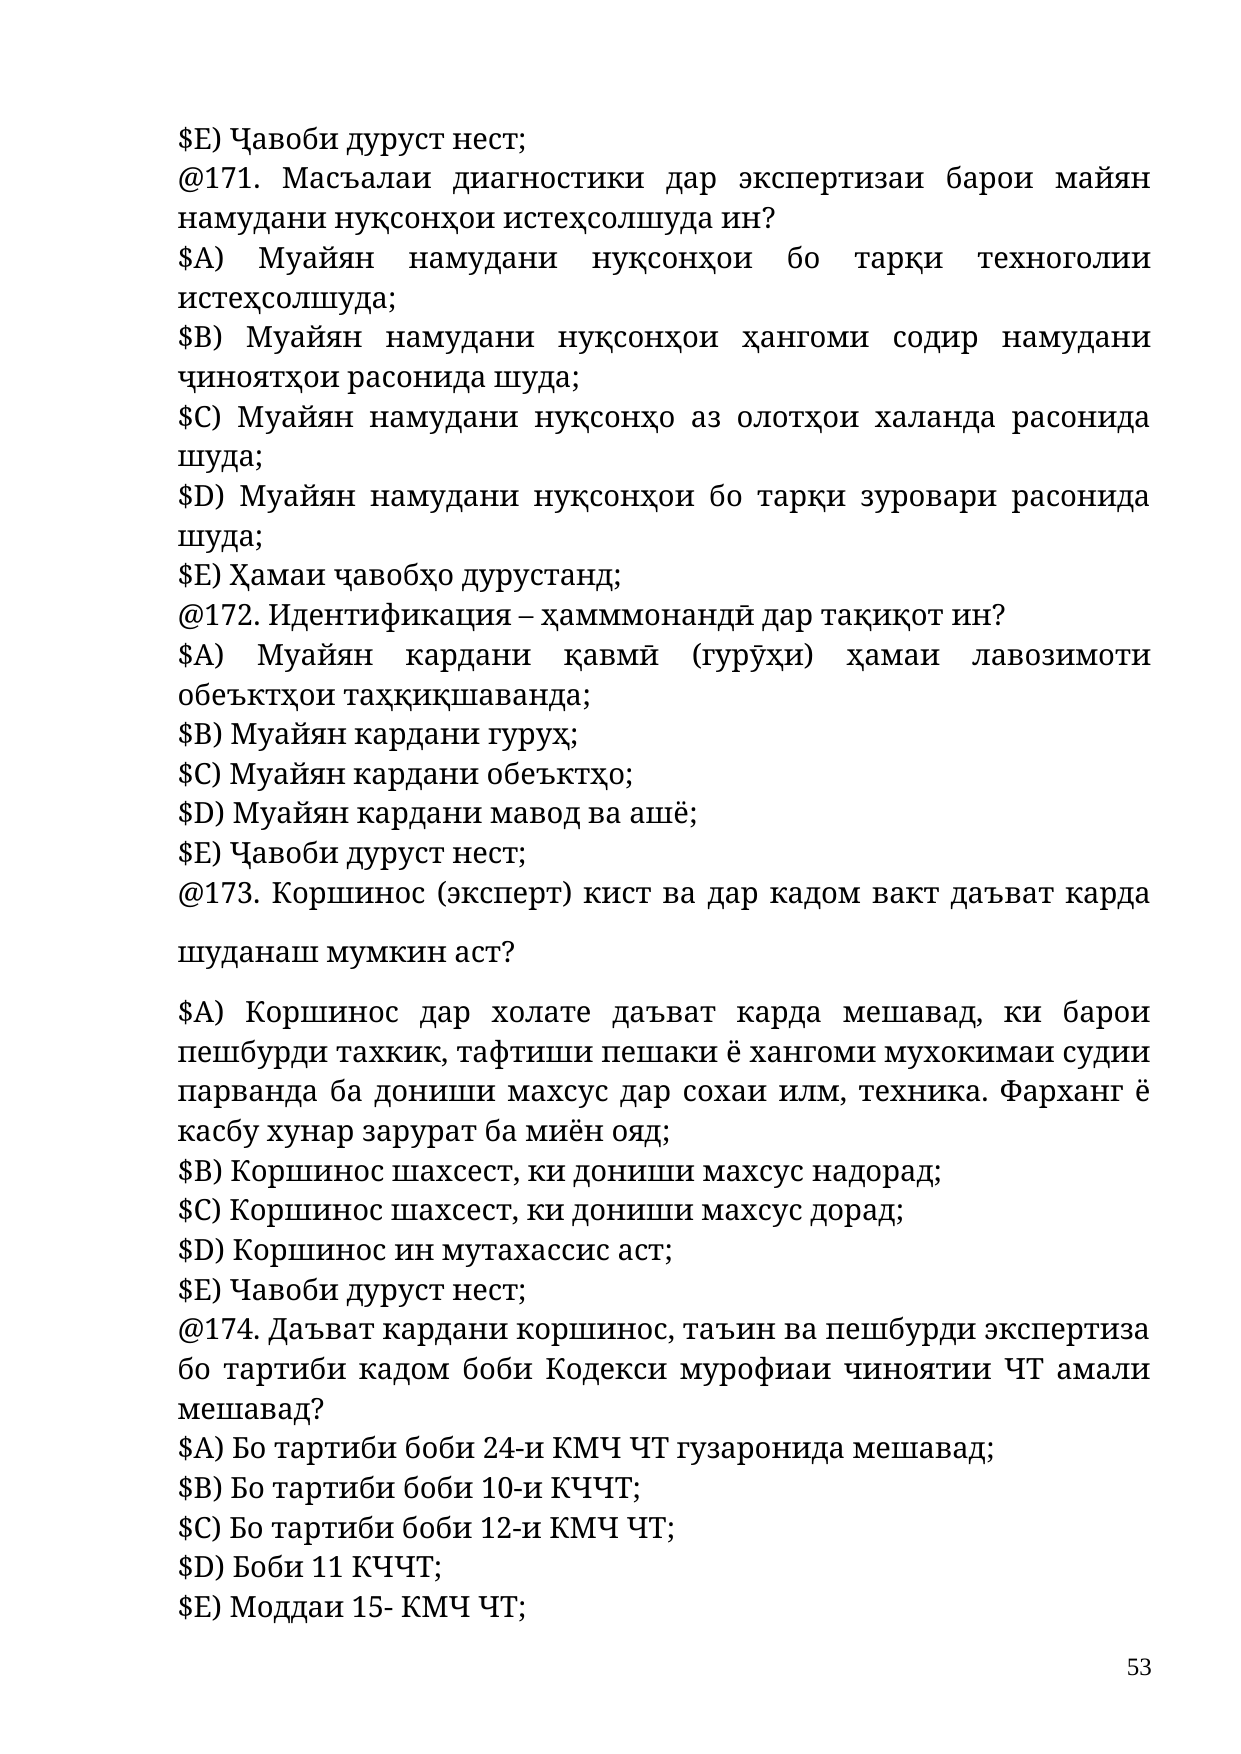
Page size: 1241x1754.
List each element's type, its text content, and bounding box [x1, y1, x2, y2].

text $D) Коршинос ин мутахассис аст; [177, 1229, 1152, 1269]
text $E) Ҷавоби дуруст нест; [177, 832, 1152, 872]
text $B) Коршинос шахсест, ки дониши махсус надорад; [177, 1150, 1152, 1189]
text $B) Муайян кардани гуруҳ; [177, 713, 1152, 753]
text $A) Бо тартиби боби 24-и КМЧ ЧТ гузаронида мешавад; [177, 1428, 1152, 1467]
list @173. Коршинос (эксперт) кист ва дар кадом вакт даъват карда шуданаш мумкин аст? [177, 872, 1152, 971]
text $D) Боби 11 КЧЧТ; [177, 1547, 1152, 1586]
text $E) Ҷавоби дуруст нест; [177, 118, 1152, 158]
text $E) Ҳамаи ҷавобҳо дурустанд; [177, 555, 1152, 594]
text @174. Даъват кардани коршинос, таъин ва пешбурди экспертиза бо тартиби кадом боби Кодекси мурофиаи чиноятии ЧТ амали мешавад? [177, 1309, 1152, 1428]
text $C) Бо тартиби боби 12-и КМЧ ЧТ; [177, 1507, 1152, 1547]
text $D) Муайян кардани мавод ва ашё; [177, 793, 1152, 832]
text $D) Муайян намудани нуқсонҳои бо тарқи зуровари расонида шуда; [177, 475, 1152, 555]
text $E) Чавоби дуруст нест; [177, 1269, 1152, 1309]
text @172. Идентификация – ҳамммонандӣ дар тақиқот ин? [177, 594, 1152, 634]
text @171. Масъалаи диагностики дар экспертизаи барои майян намудани нуқсонҳои истеҳсолшуда ин? [177, 158, 1152, 237]
text $A) Муайян кардани қавмӣ (гурӯҳи) ҳамаи лавозимоти обеъктҳои таҳқиқшаванда; [177, 634, 1152, 713]
text $C) Муайян кардани обеъктҳо; [177, 753, 1152, 793]
text $B) Бо тартиби боби 10-и КЧЧТ; [177, 1467, 1152, 1507]
text $C) Муайян намудани нуқсонҳо аз олотҳои халанда расонида шуда; [177, 396, 1152, 475]
text $E) Моддаи 15- КМЧ ЧТ; [177, 1586, 1152, 1626]
text $A) Муайян намудани нуқсонҳои бо тарқи техноголии истеҳсолшуда; [177, 237, 1152, 317]
text $A) Коршинос дар холате даъват карда мешавад, ки барои пешбурди тахкик, тафтиши пешаки ё хангоми мухокимаи судии парванда ба дониши махсус дар сохаи илм, техника. Фарханг ё касбу хунар зарурат ба миён ояд; [177, 991, 1152, 1150]
text $B) Муайян намудани нуқсонҳои ҳангоми содир намудани ҷиноятҳои расонида шуда; [177, 317, 1152, 396]
text $C) Коршинос шахсест, ки дониши махсус дорад; [177, 1189, 1152, 1229]
